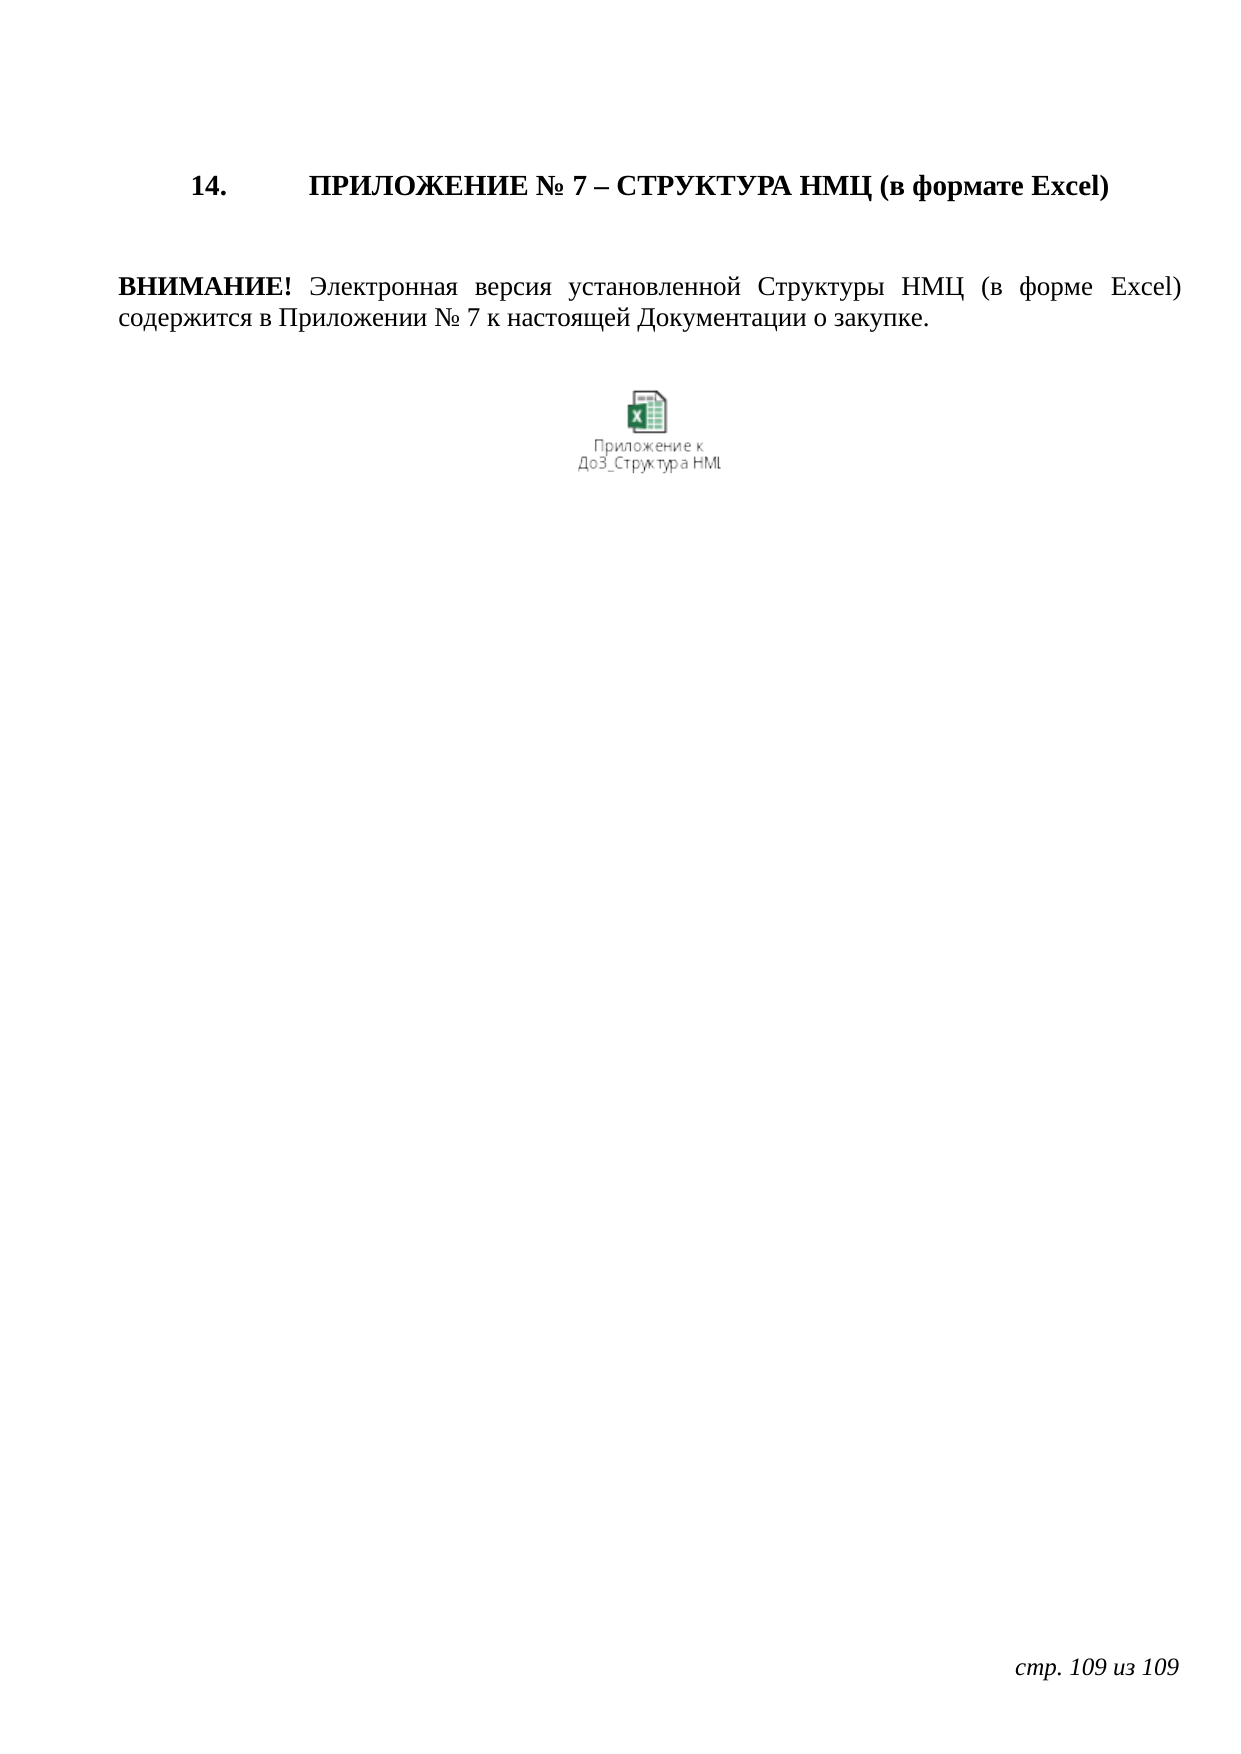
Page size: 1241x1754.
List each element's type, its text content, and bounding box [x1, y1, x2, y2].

text ВНИМАНИЕ! Электронная версия установленной Структуры НМЦ (в форме Excel) содержится в Приложении № 7 к настоящей Документации о закупке. [118, 270, 1181, 333]
subtitle ПРИЛОЖЕНИЕ № 7 – СТРУКТУРА НМЦ (в формате Excel) [118, 168, 1181, 202]
